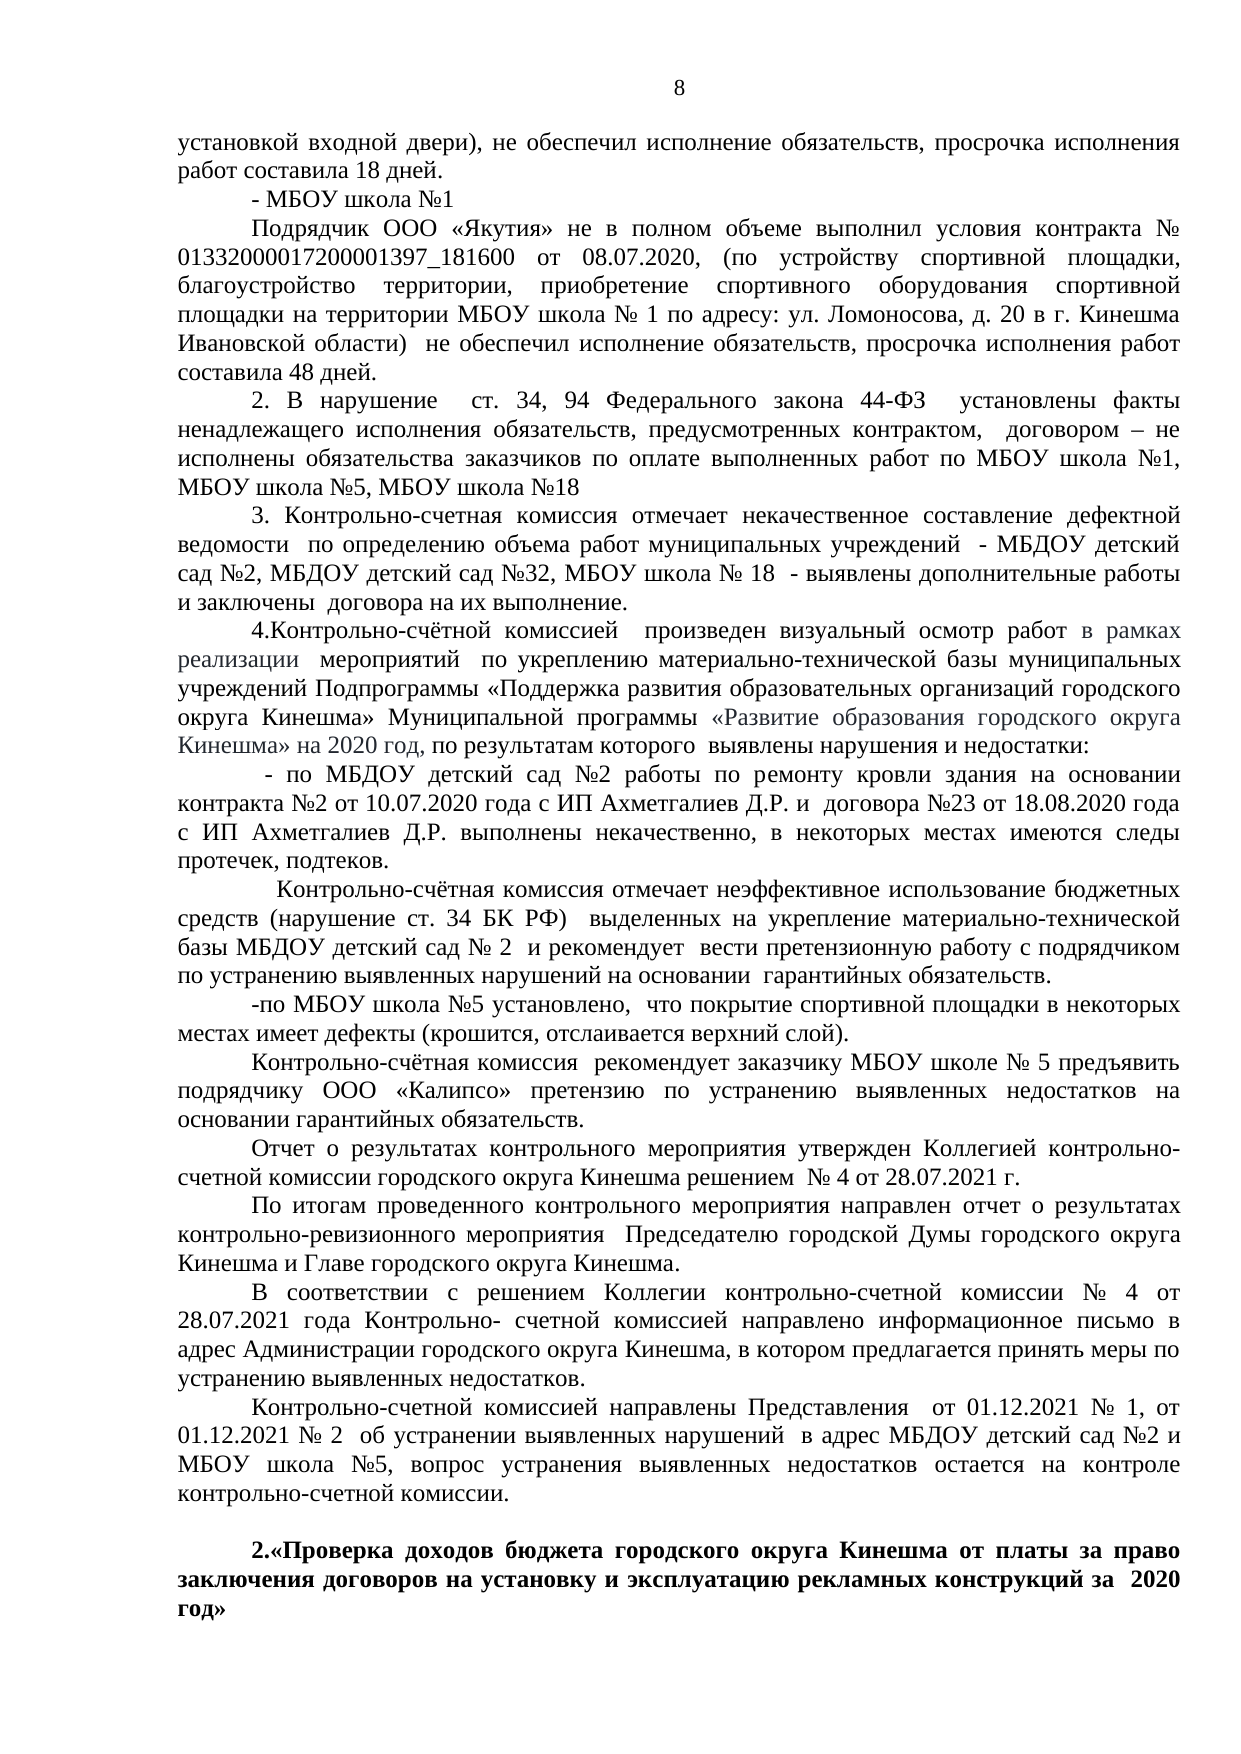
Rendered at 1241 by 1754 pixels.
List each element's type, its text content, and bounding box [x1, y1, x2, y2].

text Контрольно-счетной комиссией направлены Представления от 01.12.2021 № 1, от 01.12.2021 № 2 об устранении выявленных нарушений в адрес МБДОУ детский сад №2 и МБОУ школа №5, вопрос устранения выявленных недостатков остается на контроле контрольно-счетной комиссии. [177, 1392, 1181, 1507]
text -по МБОУ школа №5 установлено, что покрытие спортивной площадки в некоторых местах имеет дефекты (крошится, отслаивается верхний слой). [177, 989, 1181, 1047]
text 2.«Проверка доходов бюджета городского округа Кинешма от платы за право заключения договоров на установку и эксплуатацию рекламных конструкций за 2020 год» [177, 1535, 1181, 1622]
text - по МБДОУ детский сад №2 работы по ремонту кровли здания на основании контракта №2 от 10.07.2020 года с ИП Ахметгалиев Д.Р. и договора №23 от 18.08.2020 года с ИП Ахметгалиев Д.Р. выполнены некачественно, в некоторых местах имеются следы протечек, подтеков. [177, 759, 1181, 874]
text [177, 127, 1181, 184]
text - МБОУ школа №1 [177, 184, 1181, 213]
text Подрядчик ООО «Якутия» не в полном объеме выполнил условия контракта № 01332000017200001397_181600 от 08.07.2020, (по устройству спортивной площадки, благоустройство территории, приобретение спортивного оборудования спортивной площадки на территории МБОУ школа № 1 по адресу: ул. Ломоносова, д. 20 в г. Кинешма Ивановской области) не обеспечил исполнение обязательств, просрочка исполнения работ составила 48 дней. [177, 213, 1181, 385]
text Отчет о результатах контрольного мероприятия утвержден Коллегией контрольно-счетной комиссии городского округа Кинешма решением № 4 от 28.07.2021 г. [177, 1133, 1181, 1190]
text В соответствии с решением Коллегии контрольно-счетной комиссии № 4 от 28.07.2021 года Контрольно- счетной комиссией направлено информационное письмо в адрес Администрации городского округа Кинешма, в котором предлагается принять меры по устранению выявленных недостатков. [177, 1277, 1181, 1392]
text 4.Контрольно-счётной комиссией произведен визуальный осмотр работ в рамках реализации мероприятий по укреплению материально-технической базы муниципальных учреждений Подпрограммы «Поддержка развития образовательных организаций городского округа Кинешма» Муниципальной программы «Развитие образования городского округа Кинешма» на 2020 год, по результатам которого выявлены нарушения и недостатки: [177, 615, 1181, 759]
text 2. В нарушение ст. 34, 94 Федерального закона 44-ФЗ установлены факты ненадлежащего исполнения обязательств, предусмотренных контрактом, договором – не исполнены обязательства заказчиков по оплате выполненных работ по МБОУ школа №1, МБОУ школа №5, МБОУ школа №18 [177, 385, 1181, 500]
text 3. Контрольно-счетная комиссия отмечает некачественное составление дефектной ведомости по определению объема работ муниципальных учреждений - МБДОУ детский сад №2, МБДОУ детский сад №32, МБОУ школа № 18 - выявлены дополнительные работы и заключены договора на их выполнение. [177, 500, 1181, 615]
text По итогам проведенного контрольного мероприятия направлен отчет о результатах контрольно-ревизионного мероприятия Председателю городской Думы городского округа Кинешма и Главе городского округа Кинешма. [177, 1190, 1181, 1277]
text Контрольно-счётная комиссия отмечает неэффективное использование бюджетных средств (нарушение ст. 34 БК РФ) выделенных на укрепление материально-технической базы МБДОУ детский сад № 2 и рекомендует вести претензионную работу с подрядчиком по устранению выявленных нарушений на основании гарантийных обязательств. [177, 874, 1181, 989]
text Контрольно-счётная комиссия рекомендует заказчику МБОУ школе № 5 предъявить подрядчику ООО «Калипсо» претензию по устранению выявленных недостатков на основании гарантийных обязательств. [177, 1047, 1181, 1133]
